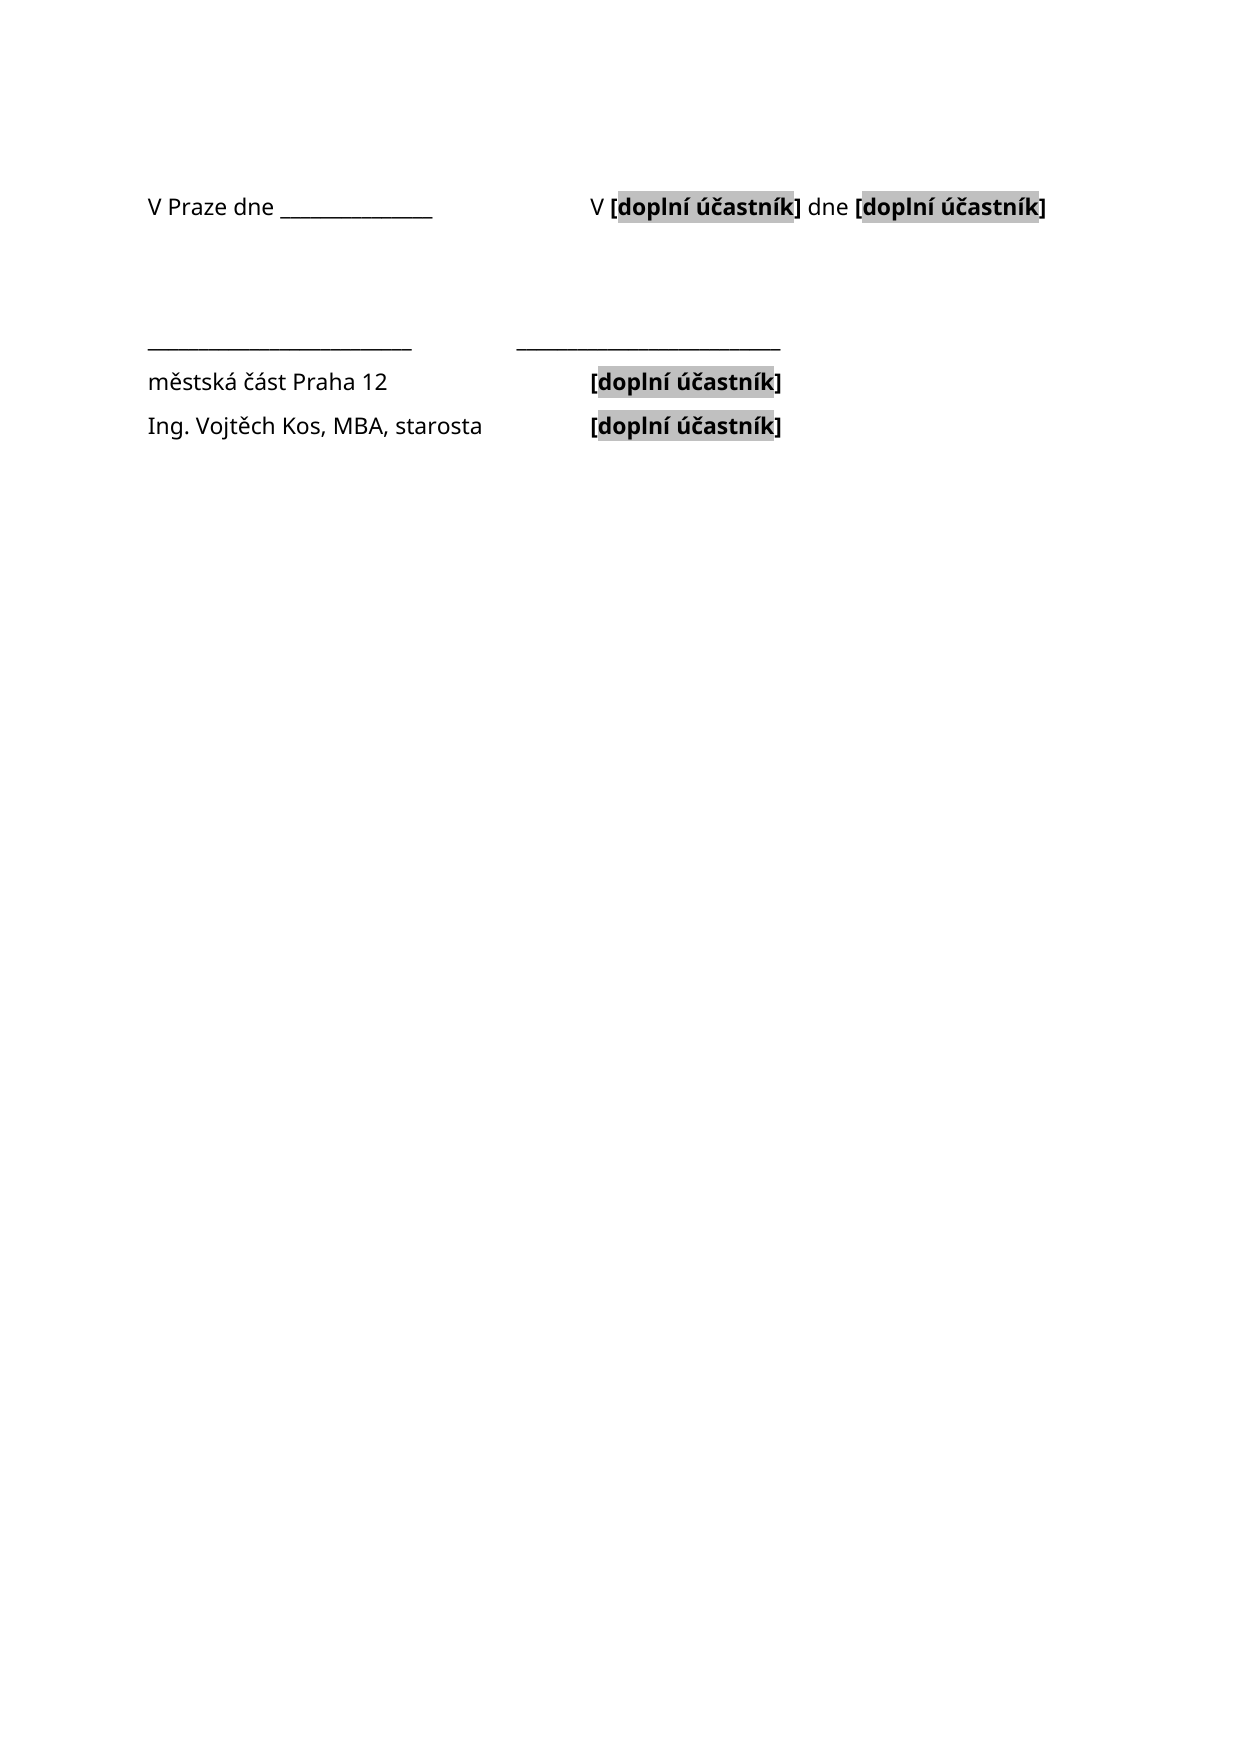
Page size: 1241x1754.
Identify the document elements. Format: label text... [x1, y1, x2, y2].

text městská část Praha 12 [doplní účastník] [774, 366, 1093, 398]
text __________________________ __________________________ [148, 323, 1093, 354]
text městská část Praha 12 [doplní účastník] [148, 366, 598, 398]
text Ing. Vojtěch Kos, MBA, starosta [doplní účastník] [774, 410, 1093, 441]
text Ing. Vojtěch Kos, MBA, starosta [doplní účastník] [148, 410, 598, 441]
text V Praze dne _______________ V [doplní účastník] dne [doplní účastník] [148, 191, 618, 223]
